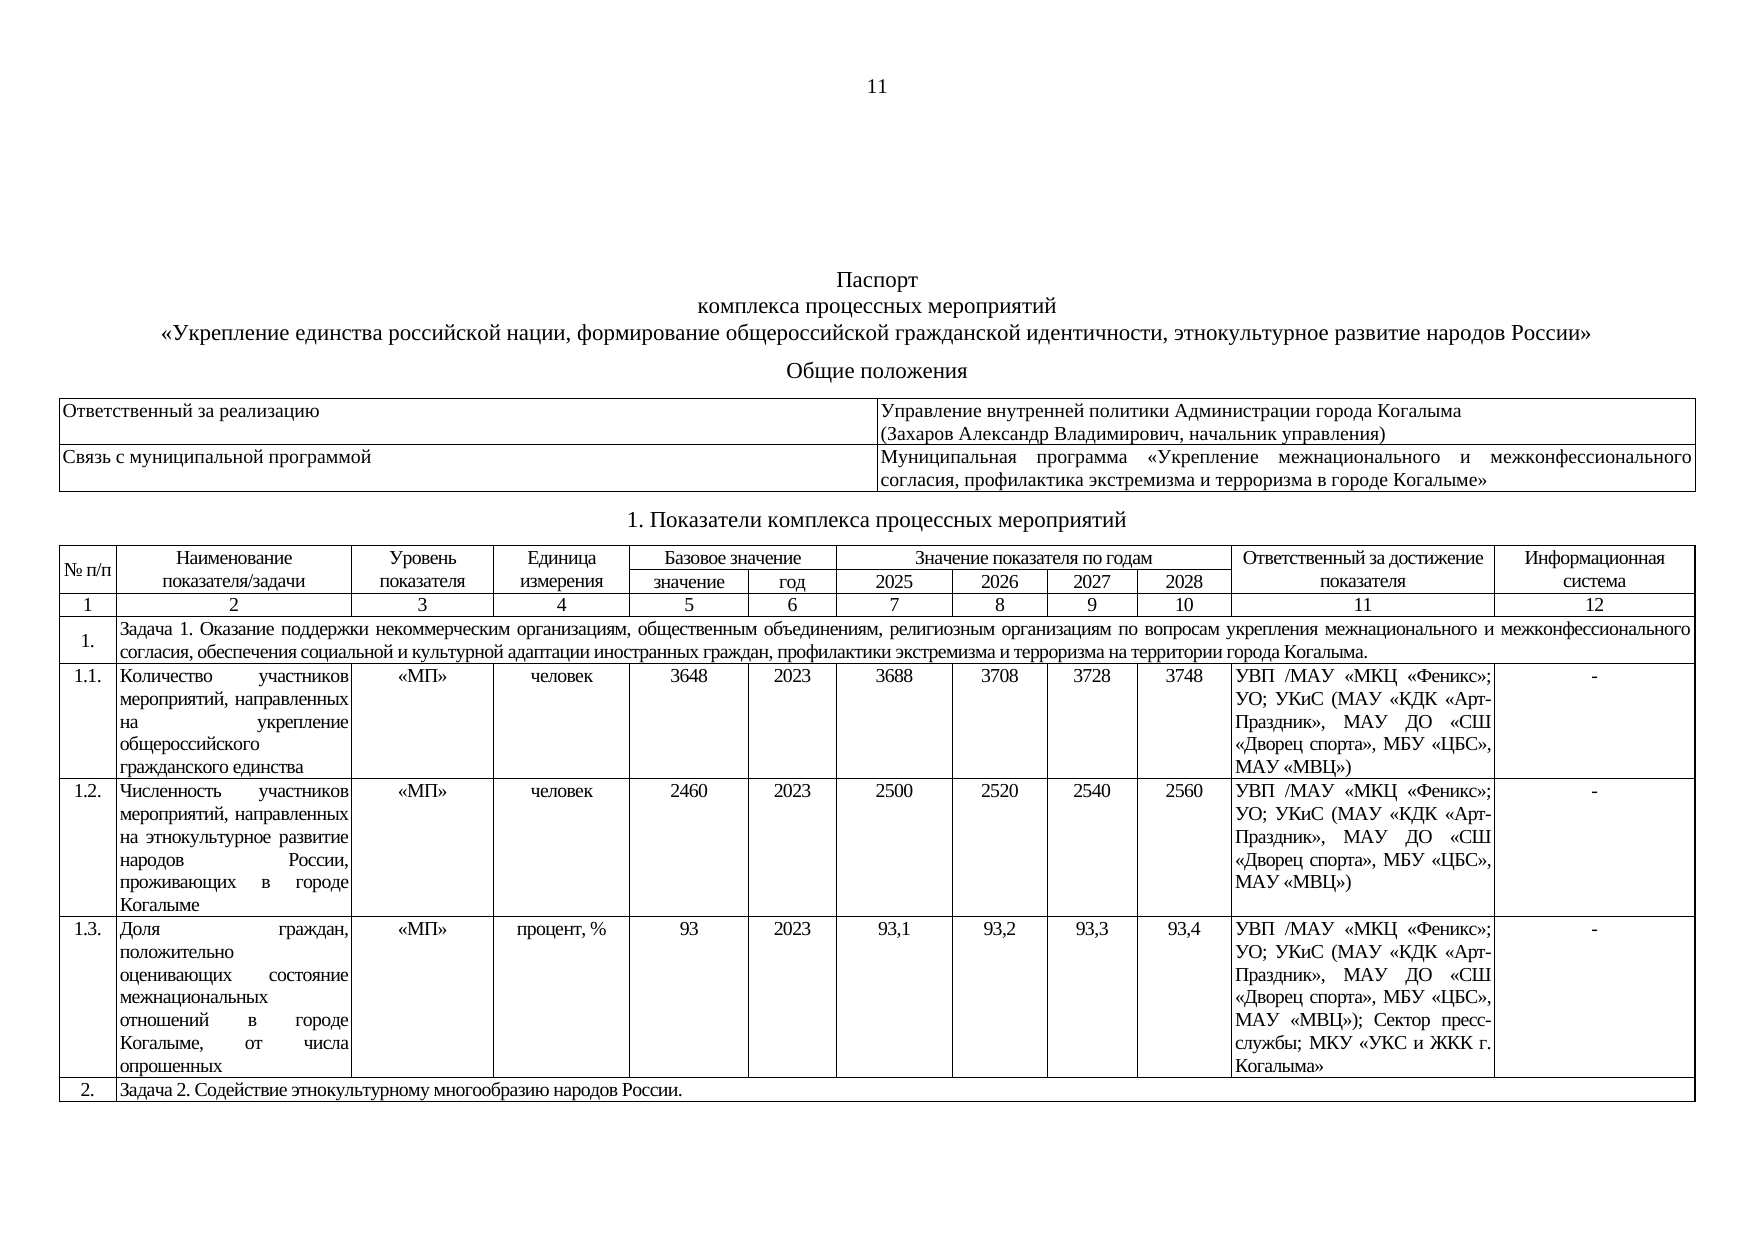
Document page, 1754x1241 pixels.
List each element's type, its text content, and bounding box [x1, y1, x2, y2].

table_cell 2023 [749, 664, 836, 778]
table_cell - [1495, 779, 1694, 916]
table_cell 93 [630, 917, 748, 1077]
table_cell 2460 [630, 779, 748, 916]
text комплекса процессных мероприятий [59, 292, 1695, 318]
table_cell 2027 [1048, 570, 1137, 592]
table_header Информационная система [1495, 546, 1694, 592]
table_cell Доля граждан, положительно оценивающих состояние межнациональных отношений в городе Когалыме, от числа опрошенных [117, 917, 351, 1077]
table_cell 8 [953, 594, 1047, 616]
table_cell 93,4 [1138, 917, 1231, 1077]
table_header Уровень показателя [352, 546, 493, 592]
table_header Ответственный за реализацию [60, 399, 877, 444]
table_cell 1. [60, 617, 116, 663]
table_cell 6 [749, 594, 836, 616]
table_cell 1.3. [60, 917, 116, 1077]
table_cell 2560 [1138, 779, 1231, 916]
table_header Базовое значение [630, 546, 836, 568]
table_cell - [1495, 917, 1694, 1077]
table_cell 2025 [837, 570, 952, 592]
table_cell 12 [1495, 594, 1694, 616]
table_cell человек [494, 664, 629, 778]
table_cell 2540 [1048, 779, 1137, 916]
table_header Управление внутренней политики Администрации города Когалыма (Захаров Александр Владимирович, начальник управления) [878, 399, 1695, 444]
table_cell 2500 [837, 779, 952, 916]
table_cell 2023 [749, 779, 836, 916]
text Паспорт [59, 266, 1695, 292]
table_cell 7 [837, 594, 952, 616]
table_header Единица измерения [494, 546, 629, 592]
text «Укрепление единства российской нации, формирование общероссийской гражданской идентичности, этнокультурное развитие народов России» [59, 318, 1695, 345]
table_cell 3748 [1138, 664, 1231, 778]
table_cell 2. [60, 1078, 116, 1101]
table_cell человек [494, 779, 629, 916]
table_header Значение показателя по годам [837, 546, 1231, 568]
table_cell «МП» [352, 664, 493, 778]
table_cell 9 [1048, 594, 1137, 616]
table_cell Связь с муниципальной программой [60, 445, 877, 491]
table_cell значение [630, 570, 748, 592]
table_cell 3 [352, 594, 493, 616]
table_cell Численность участников мероприятий, направленных на этнокультурное развитие народов России, проживающих в городе Когалыме [117, 779, 351, 916]
table_cell год [749, 570, 836, 592]
table_cell УВП /МАУ «МКЦ «Феникс»; УО; УКиС (МАУ «КДК «Арт-Праздник», МАУ ДО «СШ «Дворец спорта», МБУ «ЦБС», МАУ «МВЦ») [1232, 779, 1494, 916]
table_header Наименование показателя/задачи [117, 546, 351, 592]
table_cell 3728 [1048, 664, 1137, 778]
table_cell 2023 [749, 917, 836, 1077]
table_cell 1 [60, 594, 116, 616]
table_cell процент, % [494, 917, 629, 1077]
table_cell «МП» [352, 779, 493, 916]
table_cell 3688 [837, 664, 952, 778]
table_cell 10 [1138, 594, 1231, 616]
table_cell 1.2. [60, 779, 116, 916]
table_cell 2026 [953, 570, 1047, 592]
table_cell 4 [494, 594, 629, 616]
table_header Ответственный за достижение показателя [1232, 546, 1494, 592]
table_cell Задача 2. Содействие этнокультурному многообразию народов России. [117, 1078, 1694, 1101]
table_cell 2520 [953, 779, 1047, 916]
table_cell 1.1. [60, 664, 116, 778]
table_cell 93,2 [953, 917, 1047, 1077]
table_cell 2028 [1138, 570, 1231, 592]
text Общие положения [59, 357, 1695, 383]
table_cell 2 [117, 594, 351, 616]
table_cell - [1495, 664, 1694, 778]
table_cell 5 [630, 594, 748, 616]
table_cell 3648 [630, 664, 748, 778]
table_cell Задача 1. Оказание поддержки некоммерческим организациям, общественным объединениям, религиозным организациям по вопросам укрепления межнационального и межконфессионального согласия, обеспечения социальной и культурной адаптации иностранных граждан, профилактики экстремизма и терроризма на территории города Когалыма. [117, 617, 1694, 663]
text 1. Показатели комплекса процессных мероприятий [59, 506, 1695, 533]
table_cell 3708 [953, 664, 1047, 778]
table_cell 11 [1232, 594, 1494, 616]
table_header № п/п [60, 546, 116, 592]
table_cell «МП» [352, 917, 493, 1077]
table_cell УВП /МАУ «МКЦ «Феникс»; УО; УКиС (МАУ «КДК «Арт-Праздник», МАУ ДО «СШ «Дворец спорта», МБУ «ЦБС», МАУ «МВЦ») [1232, 664, 1494, 778]
table_cell Количество участников мероприятий, направленных на укрепление общероссийского гражданского единства [117, 664, 351, 778]
table_cell 93,3 [1048, 917, 1137, 1077]
table_cell 93,1 [837, 917, 952, 1077]
